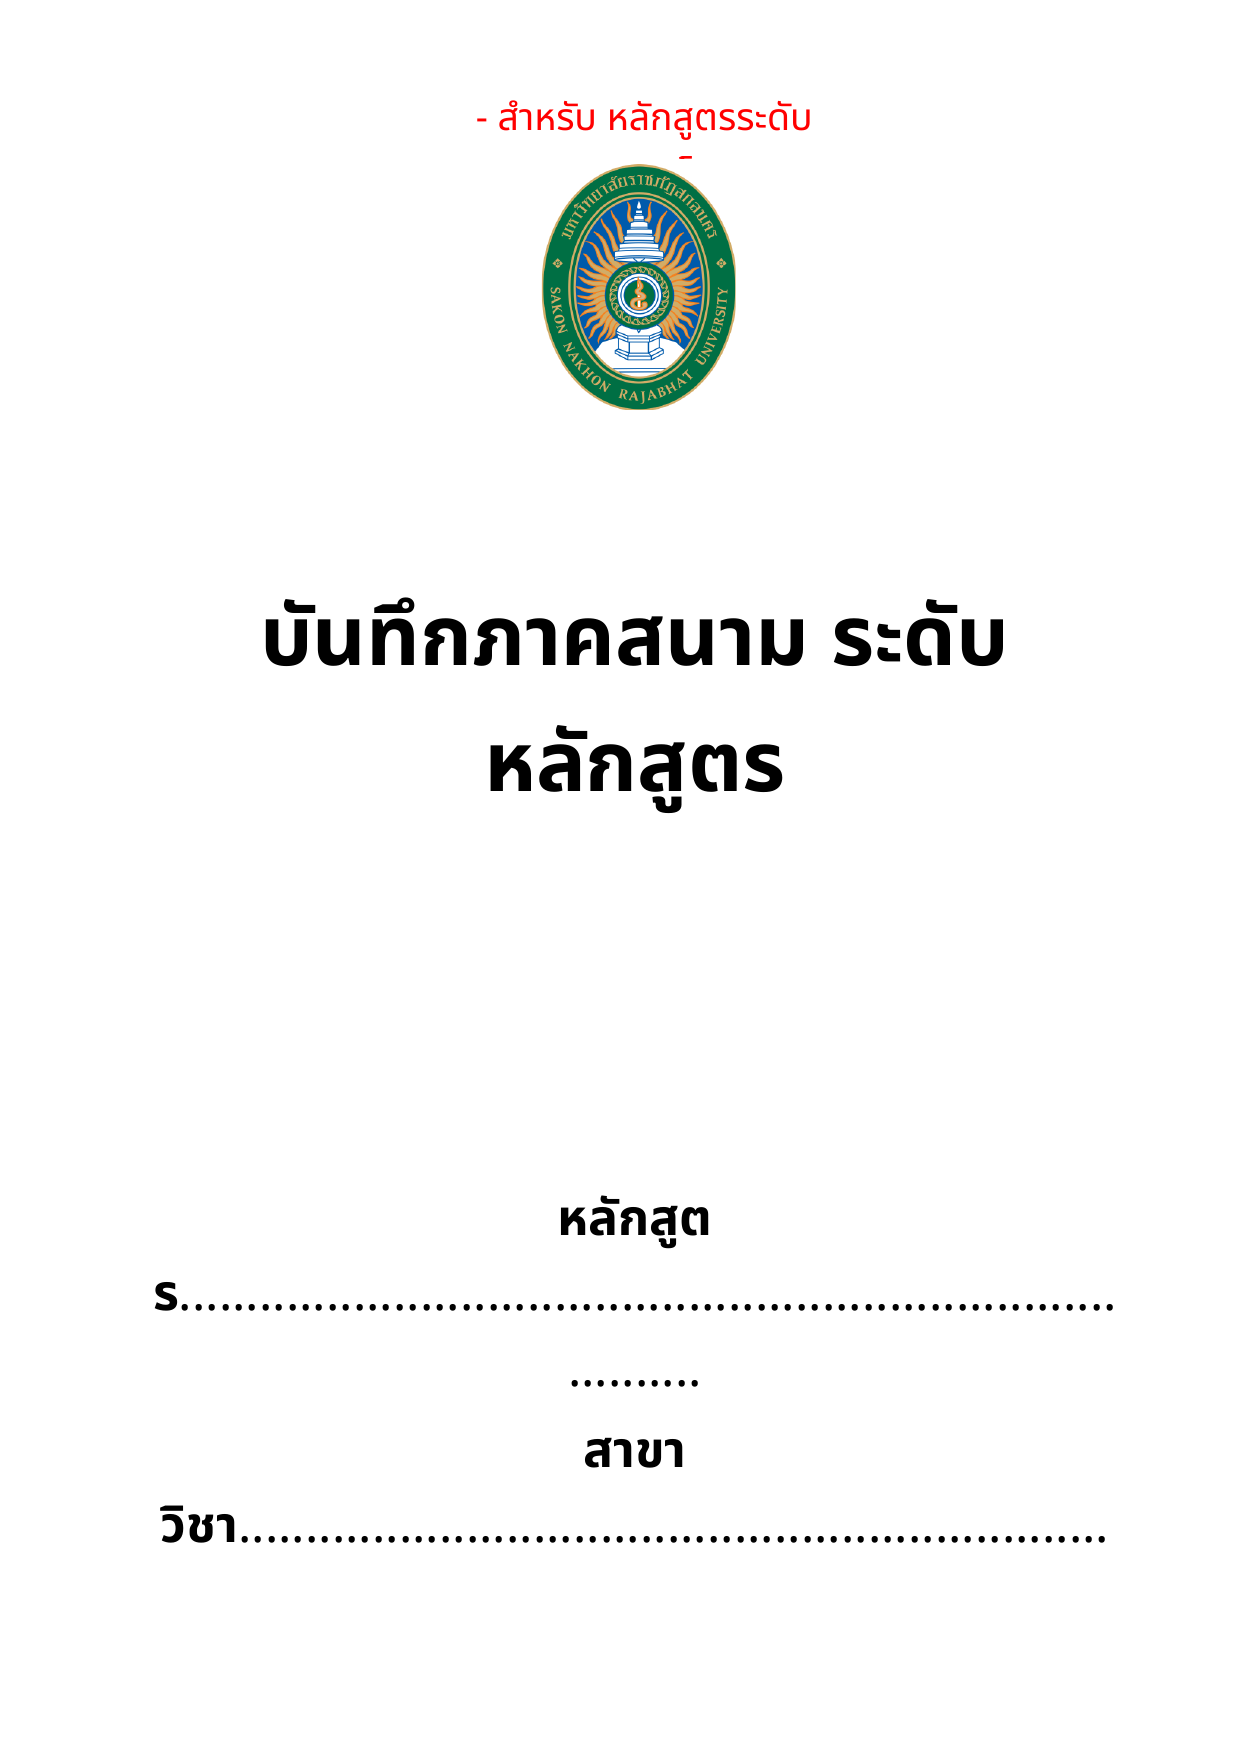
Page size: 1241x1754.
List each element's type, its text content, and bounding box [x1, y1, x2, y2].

text หลักสูตร................................................................................ [148, 1182, 1122, 1401]
text สาขาวิชา................................................................. [148, 1414, 1122, 1565]
picture [541, 164, 736, 408]
text บันทึกภาคสนาม ระดับหลักสูตร [148, 577, 1122, 829]
